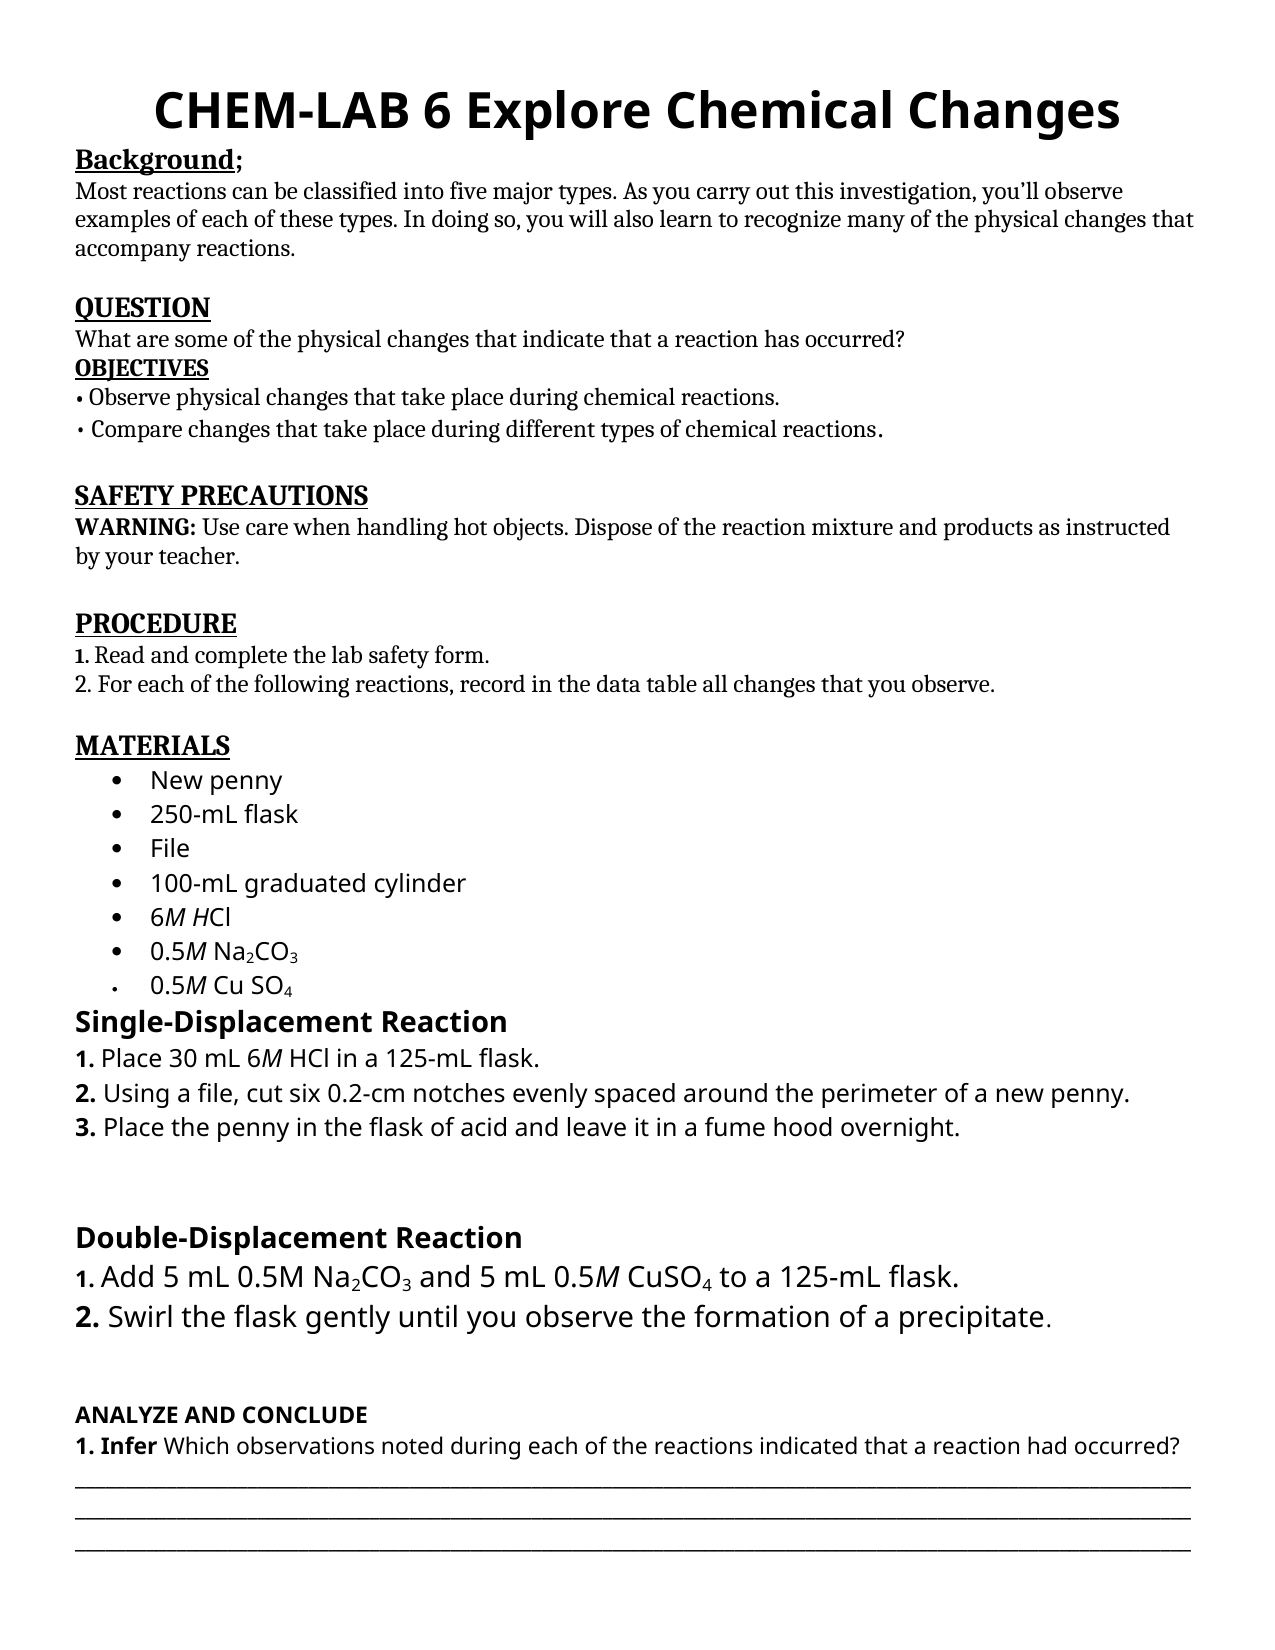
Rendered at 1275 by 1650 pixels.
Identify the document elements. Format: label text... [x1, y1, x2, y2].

text • Observe physical changes that take place during chemical reactions. [75, 382, 1200, 411]
text 2. For each of the following reactions, record in the data table all changes that you observe. [75, 669, 1200, 698]
text Single-Displacement Reaction [75, 1001, 1200, 1041]
list 6M HCl [112, 899, 1200, 933]
text PROCEDURE [75, 607, 1200, 641]
text 1. Add 5 mL 0.5M Na2CO3 and 5 mL 0.5M CuSO4 to a 125-mL flask. [75, 1257, 1200, 1296]
list 250-mL flask [112, 797, 1200, 831]
text • Compare changes that take place during different types of chemical reactions. [75, 411, 1200, 445]
list 0.5M Na2CO3 [112, 933, 1200, 967]
text 1. Read and complete the lab safety form. [75, 641, 1200, 669]
text ANALYZE AND CONCLUDE [75, 1399, 1200, 1430]
text MATERIALS [75, 729, 1200, 763]
list 100-mL graduated cylinder [112, 865, 1200, 899]
text OBJECTIVES [75, 354, 1200, 382]
text QUESTION [75, 291, 1200, 325]
text What are some of the physical changes that indicate that a reaction has occurred? [75, 325, 1200, 354]
text Background; [75, 143, 1200, 177]
text 2. Swirl the flask gently until you observe the formation of a precipitate. [75, 1296, 1200, 1336]
text 1. Infer Which observations noted during each of the reactions indicated that a reaction had occurred? [75, 1430, 1200, 1461]
text 2. Using a file, cut six 0.2-cm notches evenly spaced around the perimeter of a new penny. [75, 1075, 1200, 1109]
text SAFETY PRECAUTIONS [75, 479, 1200, 513]
list 0.5M Cu SO4 [112, 967, 1200, 1001]
text 3. Place the penny in the flask of acid and leave it in a fume hood overnight. [75, 1109, 1200, 1143]
list New penny [112, 763, 1200, 797]
text Double-Displacement Reaction [75, 1217, 1200, 1257]
text Most reactions can be classified into five major types. As you carry out this investigation, you’ll observe examples of each of these types. In doing so, you will also learn to recognize many of the physical changes that accompany reactions. [75, 177, 1200, 263]
text 1. Place 30 mL 6M HCl in a 125-mL flask. [75, 1041, 1200, 1075]
text CHEM-LAB 6 Explore Chemical Changes [75, 75, 1200, 143]
text WARNING: Use care when handling hot objects. Dispose of the reaction mixture and products as instructed by your teacher. [75, 513, 1200, 570]
list File [112, 831, 1200, 865]
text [75, 1461, 1200, 1555]
